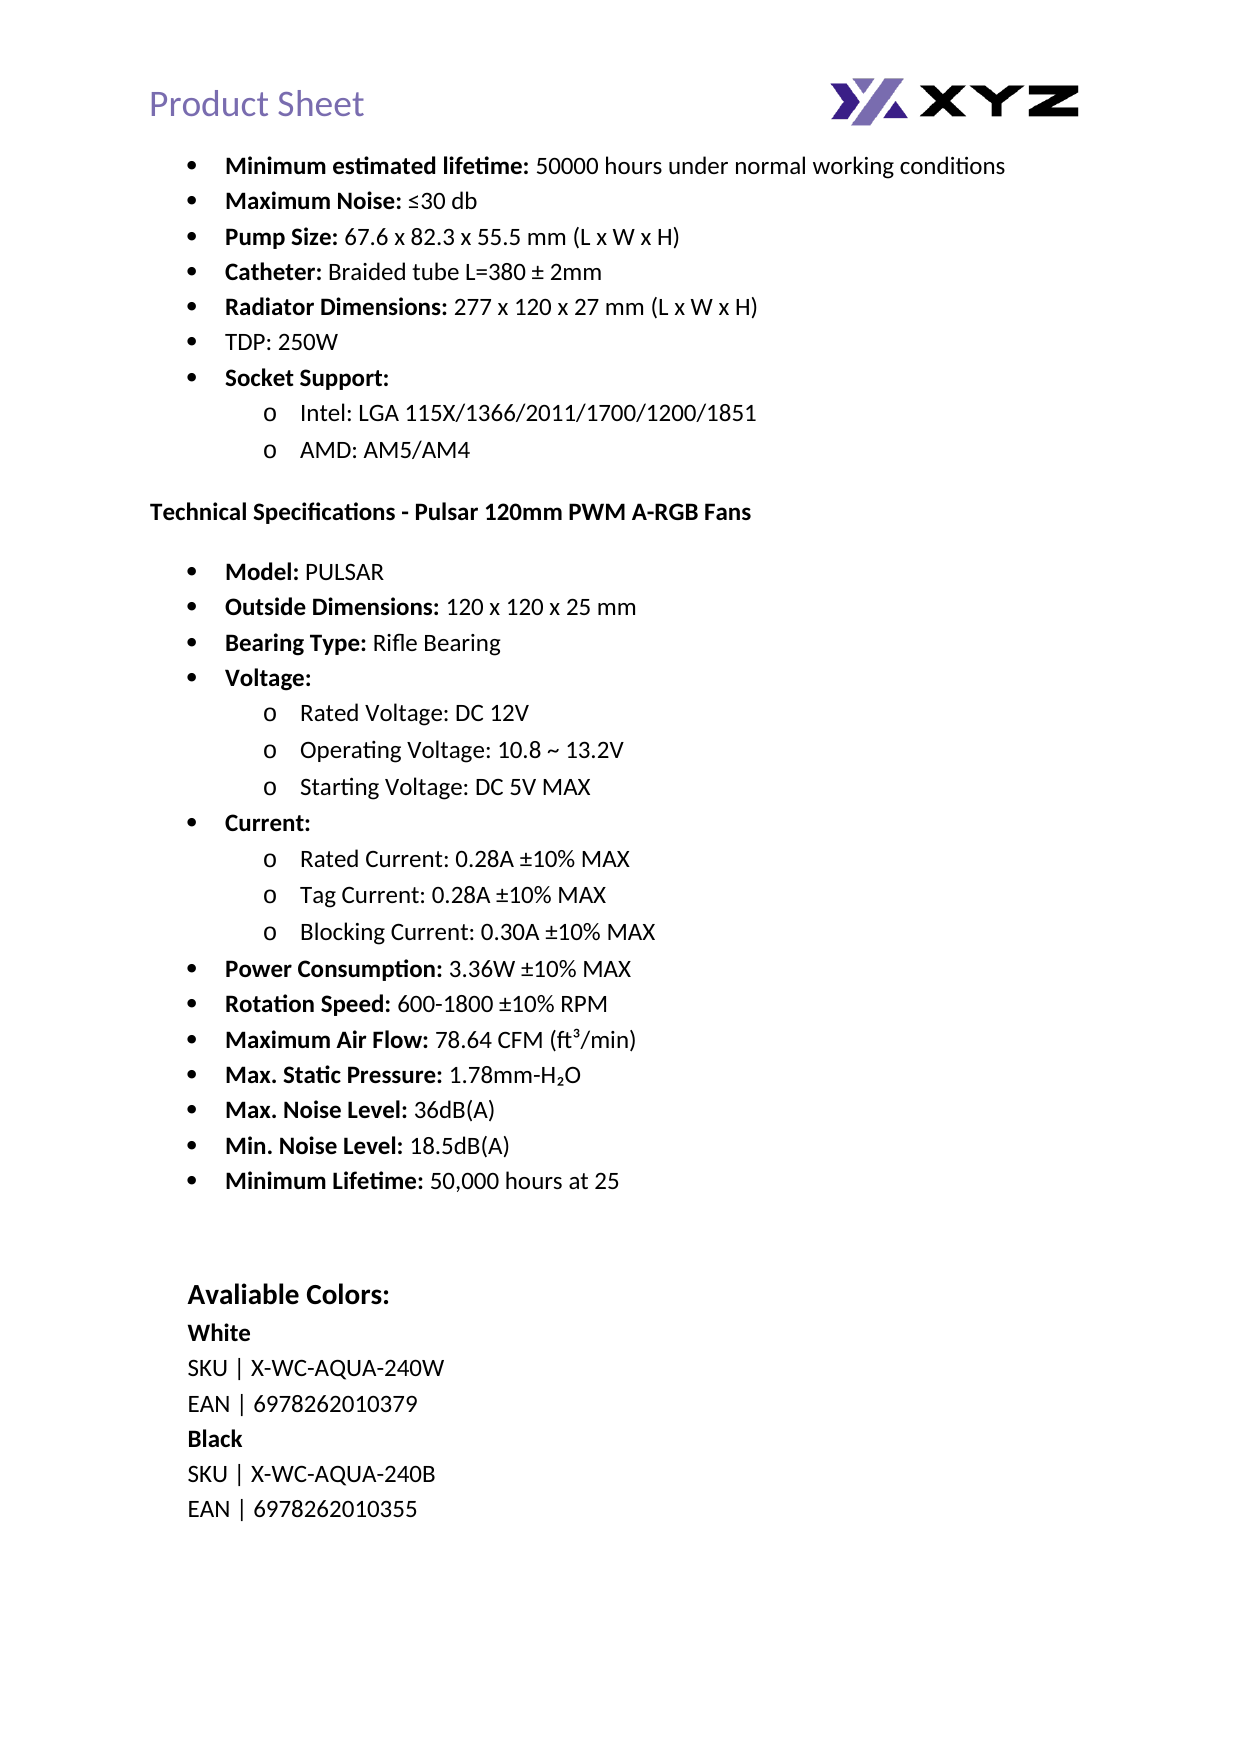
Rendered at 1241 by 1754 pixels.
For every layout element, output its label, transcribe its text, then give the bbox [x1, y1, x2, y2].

list AMD: AM5/AM4 [262, 434, 1090, 466]
list Radiator Dimensions: 277 x 120 x 27 mm (L x W x H) [187, 291, 1090, 322]
list Minimum Lifetime: 50,000 hours at 25 [187, 1165, 1090, 1235]
list Rated Voltage: DC 12V [262, 697, 1090, 729]
text SKU | X-WC-AQUA-240W [187, 1352, 1090, 1383]
list Rotation Speed: 600-1800 ±10% RPM [187, 988, 1090, 1019]
list Current: [187, 808, 1090, 838]
list Minimum estimated lifetime: 50000 hours under normal working conditions [187, 150, 1090, 181]
list Rated Current: 0.28A ±10% MAX [262, 843, 1090, 875]
list Starting Voltage: DC 5V MAX [262, 771, 1090, 803]
list Maximum Air Flow: 78.64 CFM (ft³/min) [187, 1024, 1090, 1054]
list Catheter: Braided tube L=380 ± 2mm [187, 256, 1090, 286]
list Blocking Current: 0.30A ±10% MAX [262, 916, 1090, 948]
list Bearing Type: Rifle Bearing [187, 627, 1090, 657]
list Voltage: [187, 662, 1090, 692]
list Maximum Noise: ≤30 db [187, 185, 1090, 216]
list Max. Static Pressure: 1.78mm-H₂O [187, 1059, 1090, 1090]
list Outside Dimensions: 120 x 120 x 25 mm [187, 591, 1090, 622]
list Intel: LGA 115X/1366/2011/1700/1200/1851 [262, 397, 1090, 429]
text Black [187, 1423, 1090, 1453]
list Socket Support: [187, 362, 1090, 392]
list Operating Voltage: 10.8 ~ 13.2V [262, 734, 1090, 766]
list Pump Size: 67.6 x 82.3 x 55.5 mm (L x W x H) [187, 221, 1090, 251]
text SKU | X-WC-AQUA-240B [187, 1458, 1090, 1489]
list TDP: 250W [187, 327, 1090, 357]
text EAN | 6978262010379 [187, 1388, 1090, 1418]
list Tag Current: 0.28A ±10% MAX [262, 880, 1090, 911]
list Power Consumption: 3.36W ±10% MAX [187, 953, 1090, 984]
text EAN | 6978262010355 [187, 1494, 1090, 1564]
list Max. Noise Level: 36dB(A) [187, 1094, 1090, 1125]
list Model: PULSAR [187, 556, 1090, 587]
text White [187, 1317, 1090, 1348]
text Avaliable Colors: [187, 1276, 1090, 1311]
text Technical Specifications - Pulsar 120mm PWM A-RGB Fans [150, 496, 1090, 526]
list Min. Noise Level: 18.5dB(A) [187, 1130, 1090, 1160]
picture [820, 66, 1091, 140]
